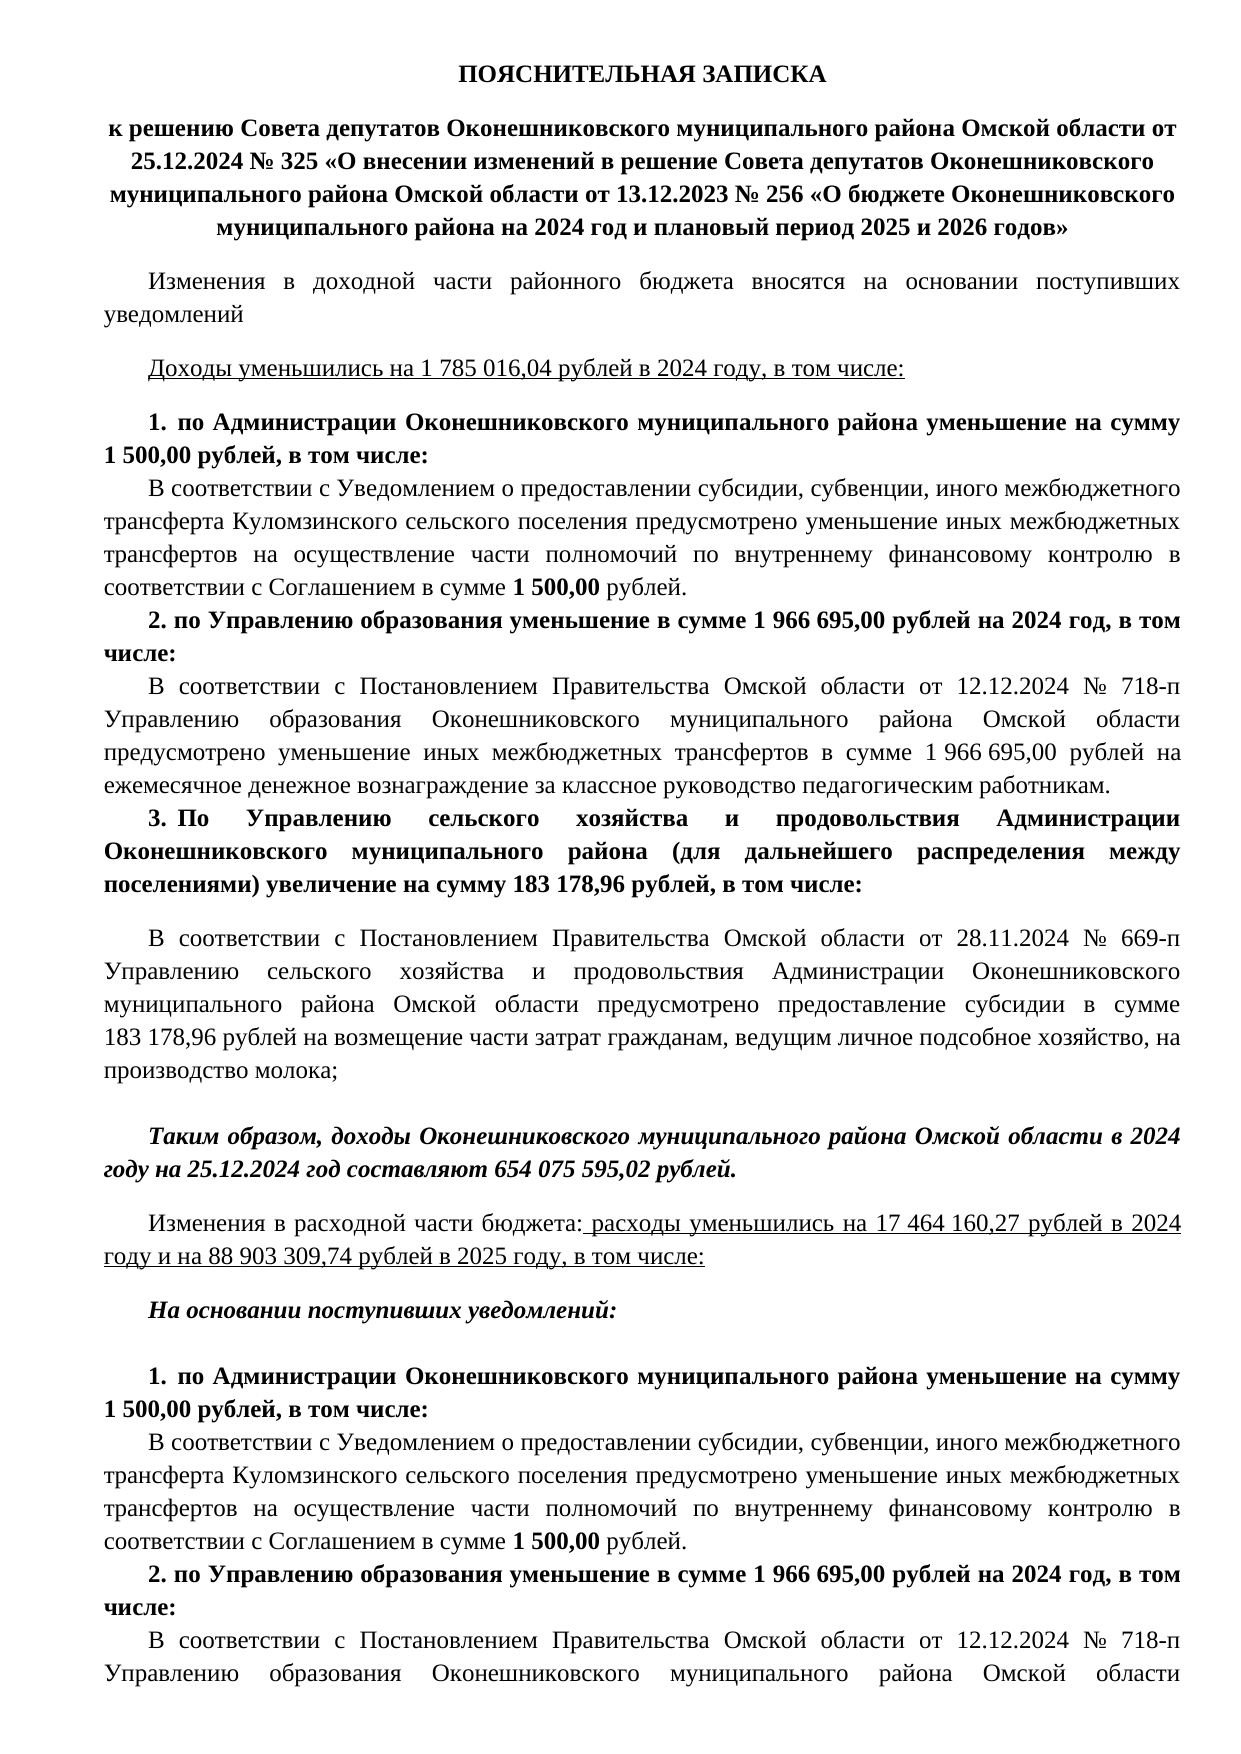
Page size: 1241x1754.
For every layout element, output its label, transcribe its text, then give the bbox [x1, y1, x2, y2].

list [103, 1625, 1181, 1687]
list В соответствии с Уведомлением о предоставлении субсидии, субвенции, иного межбюджетного трансферта Куломзинского сельского поселения предусмотрено уменьшение иных межбюджетных трансфертов на осуществление части полномочий по внутреннему финансовому контролю в соответствии с Соглашением в сумме 1 500,00 рублей. [103, 473, 1181, 601]
text В соответствии с Постановлением Правительства Омской области от 28.11.2024 № 669-п Управлению сельского хозяйства и продовольствия Администрации Оконешниковского муниципального района Омской области предусмотрено предоставление субсидии в сумме 183 178,96 рублей на возмещение части затрат гражданам, ведущим личное подсобное хозяйство, на производство молока; [103, 923, 1181, 1084]
list по Администрации Оконешниковского муниципального района уменьшение на сумму 1 500,00 рублей, в том числе: [103, 1361, 1181, 1422]
list По Управлению сельского хозяйства и продовольствия Администрации Оконешниковского муниципального района (для дальнейшего распределения между поселениями) увеличение на сумму 183 178,96 рублей, в том числе: [103, 803, 1181, 898]
list 2. по Управлению образования уменьшение в сумме 1 966 695,00 рублей на 2024 год, в том числе: [103, 605, 1181, 667]
list 2. по Управлению образования уменьшение в сумме 1 966 695,00 рублей на 2024 год, в том числе: [103, 1559, 1181, 1621]
text Изменения в доходной части районного бюджета вносятся на основании поступивших уведомлений [103, 266, 1181, 328]
list На основании поступивших уведомлений: [103, 1295, 1181, 1323]
list по Администрации Оконешниковского муниципального района уменьшение на сумму 1 500,00 рублей, в том числе: [103, 407, 1181, 468]
list Таким образом, доходы Оконешниковского муниципального района Омской области в 2024 году на 25.12.2024 год составляют 654 075 595,02 рублей. [103, 1121, 1181, 1183]
text Доходы уменьшились на 1 785 016,04 рублей в 2024 году, в том числе: [103, 353, 1181, 382]
text ПОЯСНИТЕЛЬНАЯ ЗАПИСКА [103, 59, 1181, 88]
text к решению Совета депутатов Оконешниковского муниципального района Омской области от 25.12.2024 № 325 «О внесении изменений в решение Совета депутатов Оконешниковского муниципального района Омской области от 13.12.2023 № 256 «О бюджете Оконешниковского муниципального района на 2024 год и плановый период 2025 и 2026 годов» [103, 113, 1181, 241]
text Изменения в расходной части бюджета: расходы уменьшились на 17 464 160,27 рублей в 2024 году и на 88 903 309,74 рублей в 2025 году, в том числе: [103, 1208, 1181, 1269]
list В соответствии с Уведомлением о предоставлении субсидии, субвенции, иного межбюджетного трансферта Куломзинского сельского поселения предусмотрено уменьшение иных межбюджетных трансфертов на осуществление части полномочий по внутреннему финансовому контролю в соответствии с Соглашением в сумме 1 500,00 рублей. [103, 1427, 1181, 1554]
